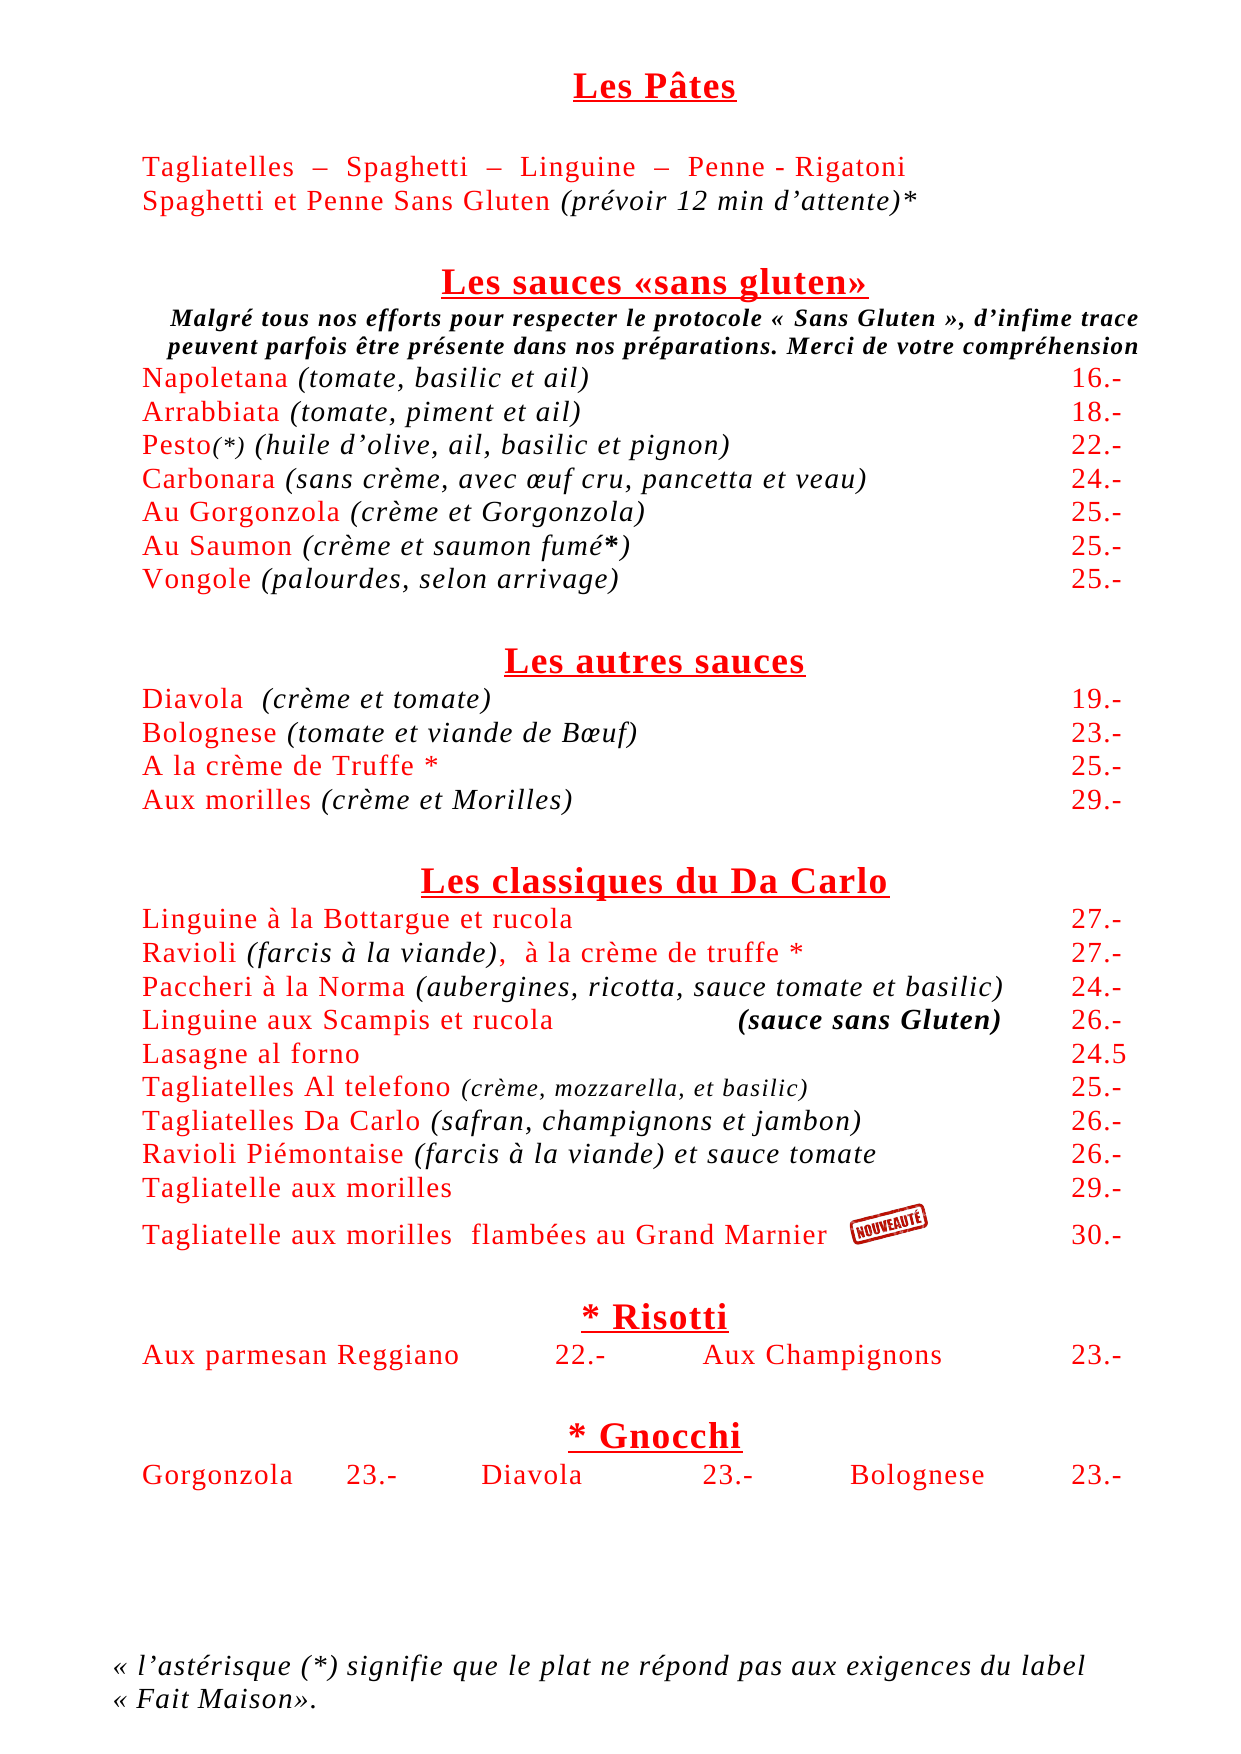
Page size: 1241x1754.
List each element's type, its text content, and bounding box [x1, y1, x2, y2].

text Ravioli (farcis à la viande), à la crème de truffe * 27.- [142, 935, 1167, 969]
text Les autres sauces [142, 638, 1167, 681]
text Lasagne al forno 24.5 Tagliatelles Al telefono (crème, mozzarella, et basilic) 25.- [142, 1036, 1167, 1103]
text Tagliatelle aux morilles 29.- [142, 1170, 1167, 1203]
picture [849, 1203, 928, 1245]
text Aux parmesan Reggiano 22.- Aux Champignons 23.- [142, 1337, 1167, 1371]
text Les sauces «sans gluten» [142, 259, 1167, 303]
text Aux morilles (crème et Morilles) 29.- [142, 782, 1167, 815]
text Arrabbiata (tomate, piment et ail) 18.- [142, 394, 1167, 427]
text Paccheri à la Norma (aubergines, ricotta, sauce tomate et basilic) 24.- [142, 969, 1167, 1002]
text Les Pâtes [142, 63, 1167, 106]
text Au Gorgonzola (crème et Gorgonzola) 25.- [142, 494, 1167, 528]
text Napoletana (tomate, basilic et ail) 16.- [142, 360, 1167, 394]
text Ravioli Piémontaise (farcis à la viande) et sauce tomate 26.- [142, 1136, 1167, 1170]
text Diavola (crème et tomate) 19.- [142, 681, 1167, 715]
text Tagliatelle aux morilles flambées au Grand Marnier 30.- [142, 1203, 1167, 1251]
text Linguine à la Bottargue et rucola 27.- [142, 902, 1167, 935]
text Vongole (palourdes, selon arrivage) 25.- [142, 561, 1167, 595]
text Carbonara (sans crème, avec œuf cru, pancetta et veau) 24.- [142, 461, 1167, 494]
text Pesto(*) (huile d’olive, ail, basilic et pignon) 22.- [142, 427, 1167, 461]
text * Gnocchi [142, 1414, 1167, 1457]
text Bolognese (tomate et viande de Bœuf) 23.- [142, 715, 1167, 748]
text Gorgonzola 23.- Diavola 23.- Bolognese 23.- [142, 1457, 1167, 1491]
text Tagliatelles – Spaghetti – Linguine – Penne - Rigatoni [142, 149, 1167, 183]
text Malgré tous nos efforts pour respecter le protocole « Sans Gluten », d’infime trace peuvent parfois être présente dans nos préparations. Merci de votre compréhension [142, 303, 1167, 360]
text Les classiques du Da Carlo [142, 858, 1167, 902]
text Spaghetti et Penne Sans Gluten (prévoir 12 min d’attente)* [142, 183, 1167, 216]
text Linguine aux Scampis et rucola (sauce sans Gluten) 26.- [142, 1002, 1167, 1036]
text A la crème de Truffe * 25.- [142, 748, 1167, 782]
text Tagliatelles Da Carlo (safran, champignons et jambon) 26.- [142, 1103, 1167, 1136]
text Au Saumon (crème et saumon fumé*) 25.- [142, 528, 1167, 561]
text * Risotti [142, 1294, 1167, 1337]
